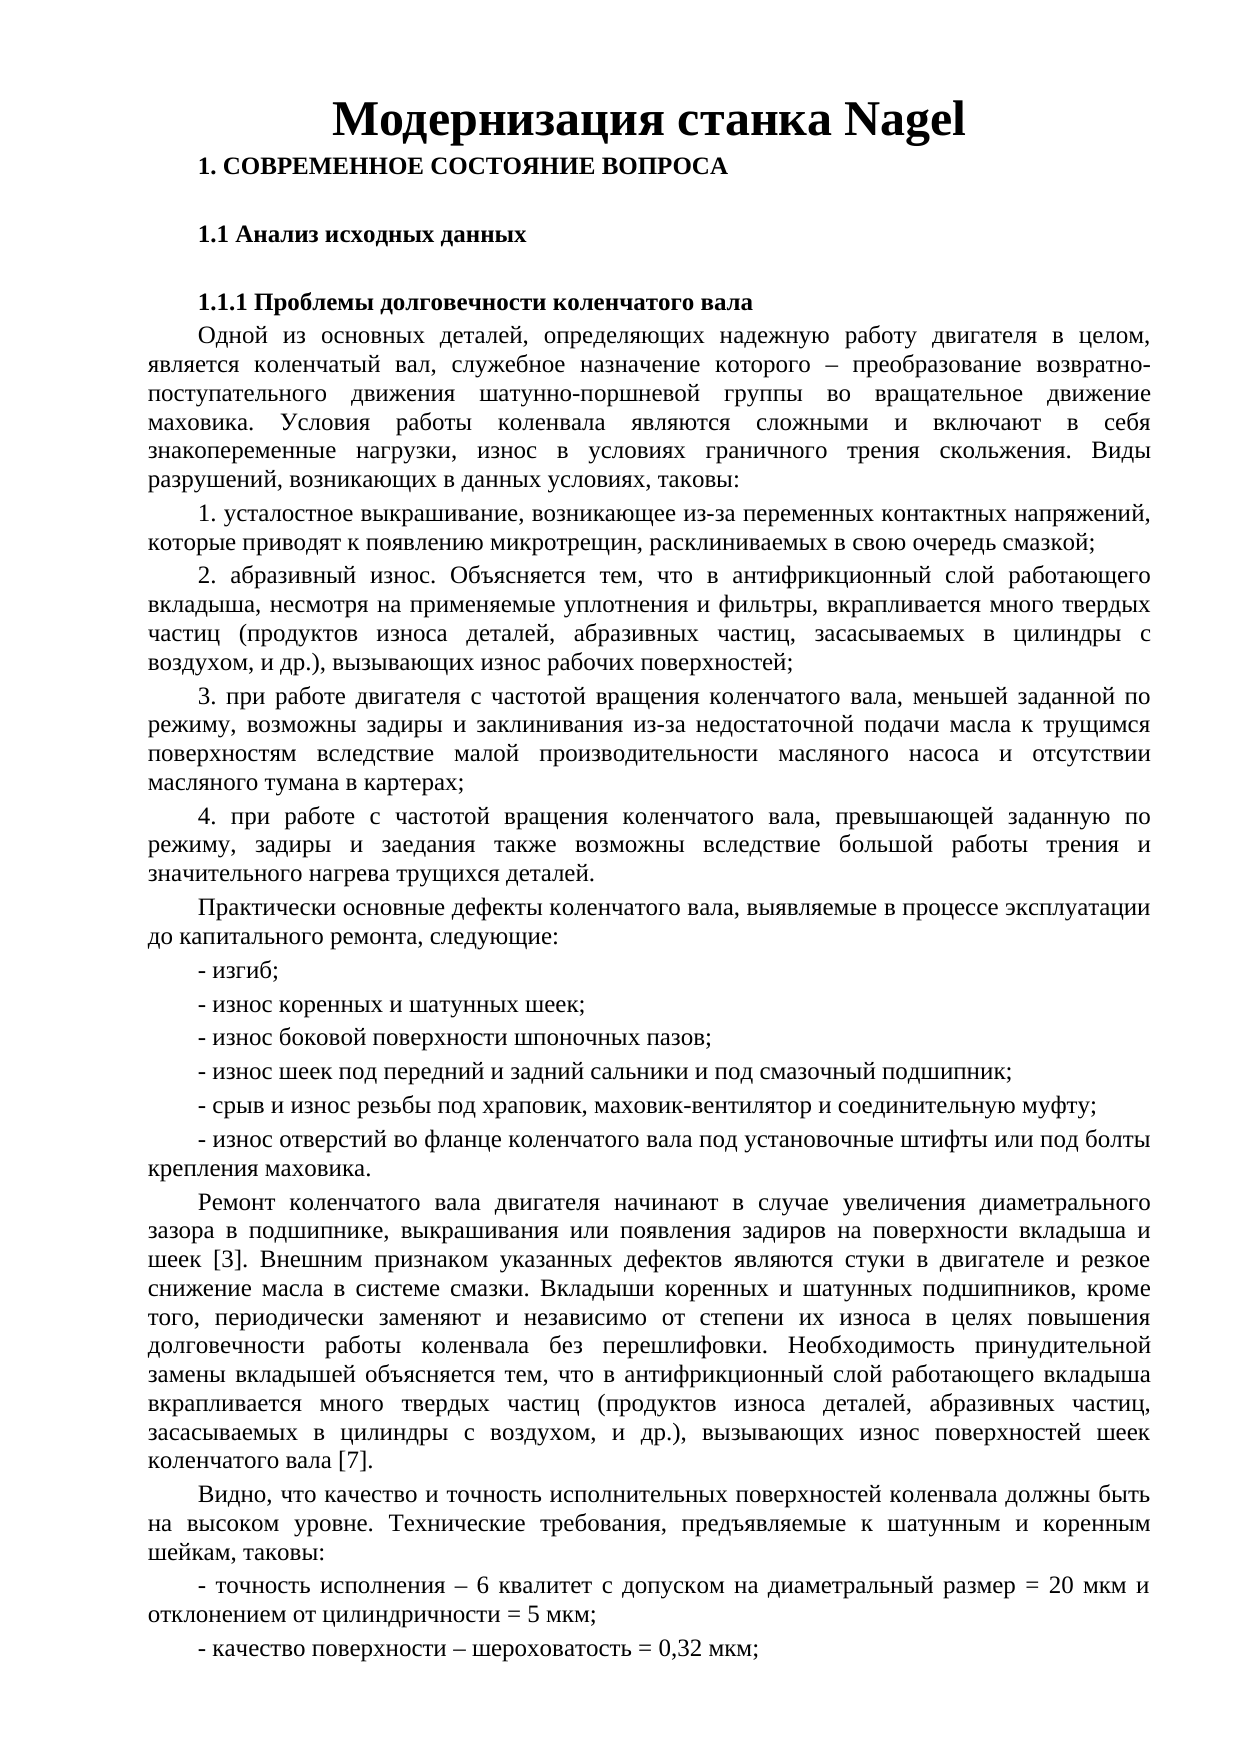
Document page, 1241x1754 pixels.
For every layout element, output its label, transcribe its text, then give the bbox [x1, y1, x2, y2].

subtitle Модернизация станка Nagel [148, 88, 1152, 146]
text - износ боковой поверхности шпоночных пазов; [148, 1022, 1152, 1051]
text 2. абразивный износ. Объясняется тем, что в антифрикционный слой работающего вкладыша, несмотря на применяемые уплотнения и фильтры, вкрапливается много твердых частиц (продуктов износа деталей, абразивных частиц, засасываемых в цилиндры с воздухом, и др.), вызывающих износ рабочих поверхностей; [148, 561, 1152, 676]
text - износ отверстий во фланце коленчатого вала под установочные штифты или под болты крепления маховика. [148, 1124, 1152, 1182]
text Практически основные дефекты коленчатого вала, выявляемые в процессе эксплуатации до капитального ремонта, следующие: [148, 892, 1152, 950]
text - износ коренных и шатунных шеек; [148, 989, 1152, 1017]
text Видно, что качество и точность исполнительных поверхностей коленвала должны быть на высоком уровне. Технические требования, предъявляемые к шатунным и коренным шейкам, таковы: [148, 1479, 1152, 1566]
text 3. при работе двигателя с частотой вращения коленчатого вала, меньшей заданной по режиму, возможны задиры и заклинивания из-за недостаточной подачи масла к трущимся поверхностям вследствие малой производительности масляного насоса и отсутствии масляного тумана в картерах; [148, 681, 1152, 796]
text Ремонт коленчатого вала двигателя начинают в случае увеличения диаметрального зазора в подшипнике, выкрашивания или появления задиров на поверхности вкладыша и шеек [3]. Внешним признаком указанных дефектов являются стуки в двигателе и резкое снижение масла в системе смазки. Вкладыши коренных и шатунных подшипников, кроме того, периодически заменяют и независимо от степени их износа в целях повышения долговечности работы коленвала без перешлифовки. Необходимость принудительной замены вкладышей объясняется тем, что в антифрикционный слой работающего вкладыша вкрапливается много твердых частиц (продуктов износа деталей, абразивных частиц, засасываемых в цилиндры с воздухом, и др.), вызывающих износ поверхностей шеек коленчатого вала [7]. [148, 1187, 1152, 1474]
text - точность исполнения – 6 квалитет с допуском на диаметральный размер = 20 мкм и отклонением от цилиндричности = 5 мкм; [148, 1571, 1152, 1628]
text - изгиб; [148, 955, 1152, 983]
text 1.1.1 Проблемы долговечности коленчатого вала [148, 287, 1152, 315]
text 1.1 Анализ исходных данных [148, 219, 1152, 248]
text 1. усталостное выкрашивание, возникающее из-за переменных контактных напряжений, которые приводят к появлению микротрещин, расклиниваемых в свою очередь смазкой; [148, 498, 1152, 556]
text 1. СОВРЕМЕННОЕ СОСТОЯНИЕ ВОПРОСА [148, 151, 1152, 180]
text Одной из основных деталей, определяющих надежную работу двигателя в целом, является коленчатый вал, служебное назначение которого – преобразование возвратно-поступательного движения шатунно-поршневой группы во вращательное движение маховика. Условия работы коленвала являются сложными и включают в себя знакопеременные нагрузки, износ в условиях граничного трения скольжения. Виды разрушений, возникающих в данных условиях, таковы: [148, 320, 1152, 493]
text 4. при работе с частотой вращения коленчатого вала, превышающей заданную по режиму, задиры и заедания также возможны вследствие большой работы трения и значительного нагрева трущихся деталей. [148, 801, 1152, 887]
text - срыв и износ резьбы под храповик, маховик-вентилятор и соединительную муфту; [148, 1090, 1152, 1119]
text - износ шеек под передний и задний сальники и под смазочный подшипник; [148, 1056, 1152, 1085]
text - качество поверхности – шероховатость = 0,32 мкм; [148, 1633, 1152, 1662]
